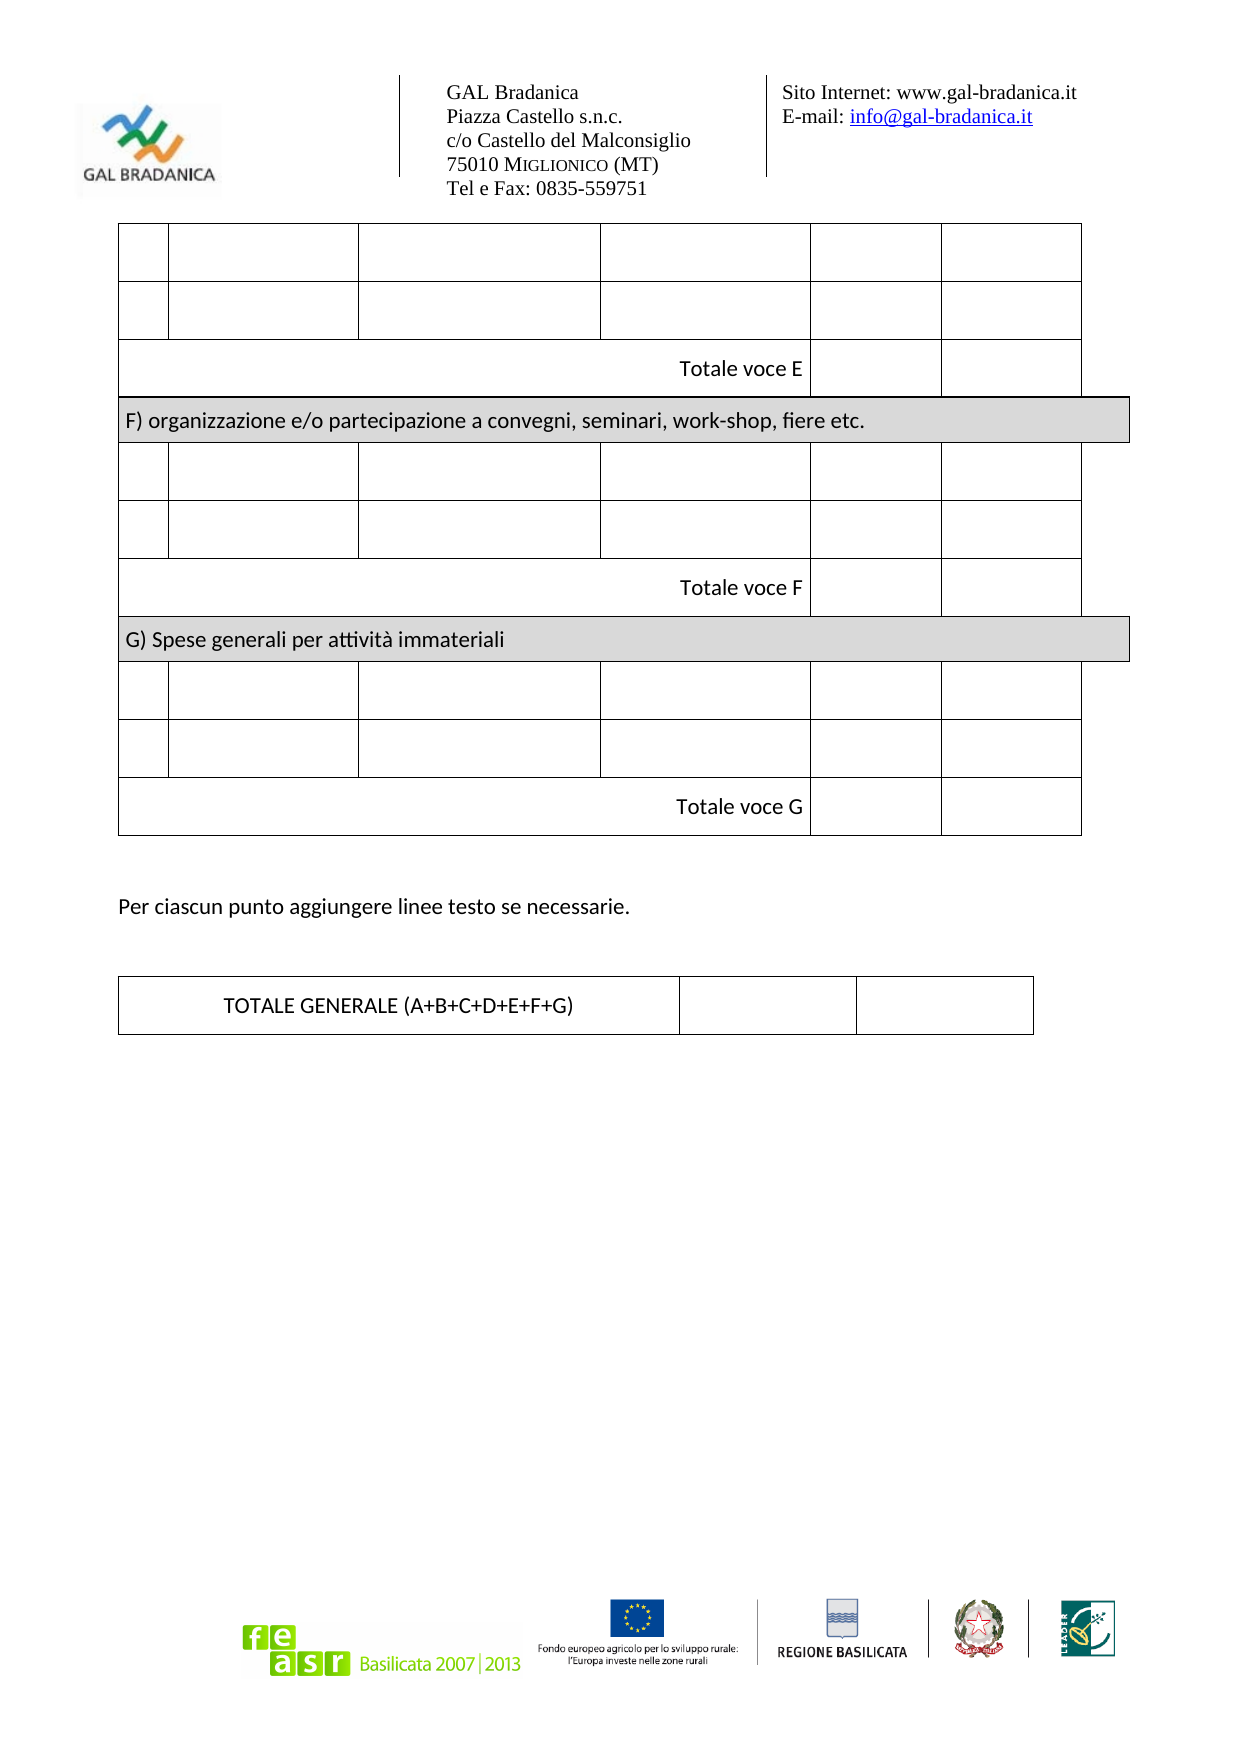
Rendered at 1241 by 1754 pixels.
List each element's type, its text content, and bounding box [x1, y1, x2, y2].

table_cell [811, 501, 941, 558]
table_cell [359, 720, 600, 777]
table_cell [169, 662, 358, 719]
table_cell [942, 662, 1081, 719]
table_cell [811, 559, 941, 616]
table_cell [119, 224, 168, 281]
table_cell Totale voce G [119, 778, 810, 835]
table_cell Totale voce E [119, 340, 810, 396]
table_cell [942, 501, 1081, 558]
table_cell [169, 282, 358, 338]
table_cell [359, 443, 600, 500]
table_header [680, 977, 856, 1034]
table_cell [601, 662, 810, 719]
table_cell [942, 778, 1081, 835]
table_cell [601, 282, 810, 338]
table_cell G) Spese generali per attività immateriali [119, 617, 1129, 661]
table_cell [942, 720, 1081, 777]
table_cell [119, 501, 168, 558]
table_cell [942, 282, 1081, 338]
table_cell [811, 662, 941, 719]
table_cell [601, 720, 810, 777]
table_cell [811, 340, 941, 396]
picture [73, 75, 222, 223]
table_cell [811, 443, 941, 500]
table_cell [811, 224, 941, 281]
table_cell [601, 443, 810, 500]
table_cell [811, 282, 941, 338]
table_cell [119, 443, 168, 500]
table_cell [601, 501, 810, 558]
table_cell [942, 559, 1081, 616]
table_header [857, 977, 1033, 1034]
table_cell [169, 443, 358, 500]
table_cell [119, 720, 168, 777]
table_cell [119, 662, 168, 719]
table_cell [169, 501, 358, 558]
table_cell [811, 778, 941, 835]
table_cell [601, 224, 810, 281]
table_cell [169, 720, 358, 777]
table_cell F) organizzazione e/o partecipazione a convegni, seminari, work-shop, fiere etc. [119, 398, 1129, 442]
table_cell [359, 224, 600, 281]
table_cell [942, 224, 1081, 281]
table_cell [359, 501, 600, 558]
table_cell Totale voce F [119, 559, 810, 616]
table_cell [169, 224, 358, 281]
table_cell [359, 282, 600, 338]
table_header TOTALE GENERALE (A+B+C+D+E+F+G) [119, 977, 679, 1034]
table_cell [119, 282, 168, 338]
table_cell [942, 443, 1081, 500]
picture [241, 1622, 522, 1679]
table_cell [811, 720, 941, 777]
table_cell [359, 662, 600, 719]
table_cell [942, 340, 1081, 396]
text Per ciascun punto aggiungere linee testo se necessarie. [118, 892, 1122, 920]
